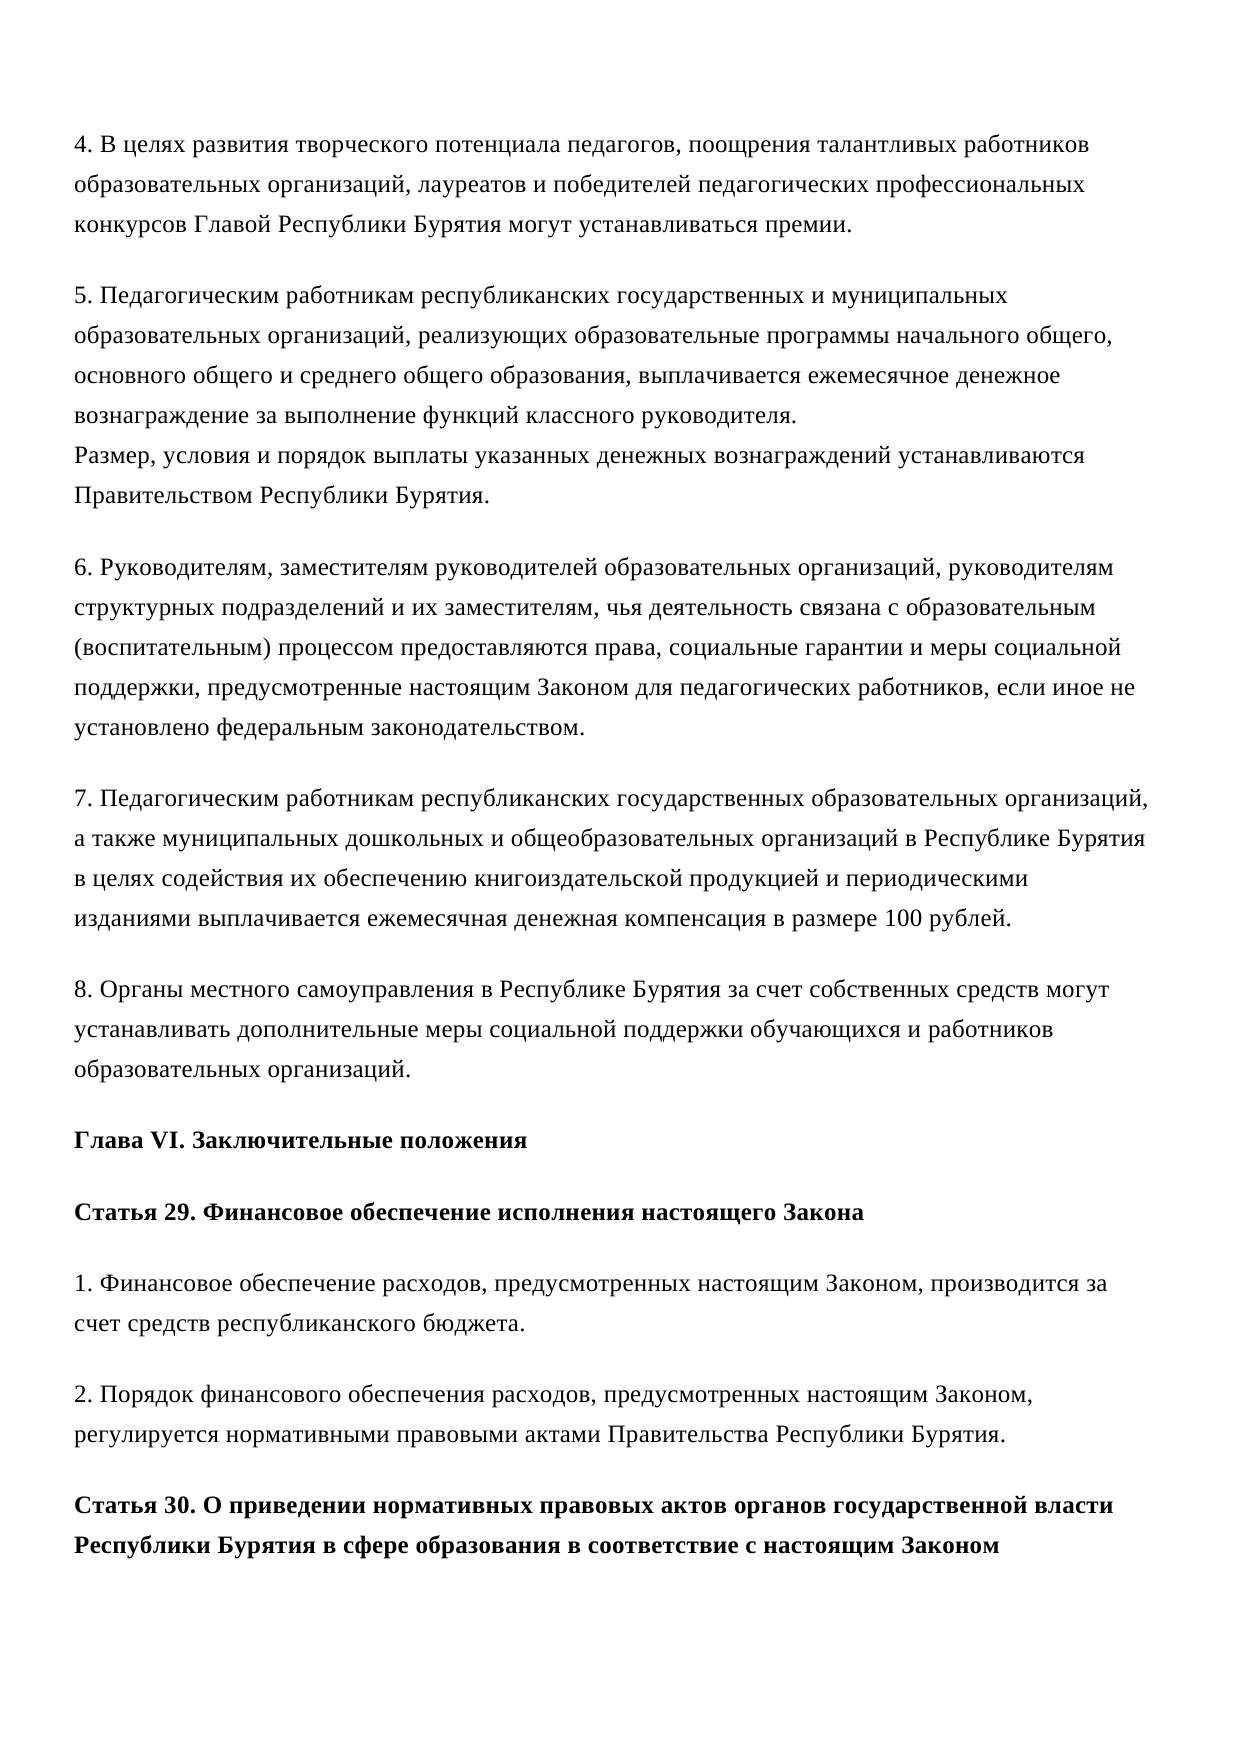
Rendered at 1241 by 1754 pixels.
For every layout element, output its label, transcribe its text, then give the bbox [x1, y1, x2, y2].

text 6. Руководителям, заместителям руководителей образовательных организаций, руководителям структурных подразделений и их заместителям, чья деятельность связана с образовательным (воспитательным) процессом предоставляются права, социальные гарантии и меры социальной поддержки, предусмотренные настоящим Законом для педагогических работников, если иное не установлено федеральным законодательством. [74, 541, 1152, 741]
text 4. В целях развития творческого потенциала педагогов, поощрения талантливых работников образовательных организаций, лауреатов и победителей педагогических профессиональных конкурсов Главой Республики Бурятия могут устанавливаться премии. [74, 118, 1152, 238]
text Глава VI. Заключительные положения [74, 1114, 1152, 1154]
text Статья 30. О приведении нормативных правовых актов органов государственной власти Республики Бурятия в сфере образования в соответствие с настоящим Законом [74, 1479, 1152, 1559]
text 7. Педагогическим работникам республиканских государственных образовательных организаций, а также муниципальных дошкольных и общеобразовательных организаций в Республике Бурятия в целях содействия их обеспечению книгоиздательской продукцией и периодическими изданиями выплачивается ежемесячная денежная компенсация в размере 100 рублей. [74, 772, 1152, 932]
text Статья 29. Финансовое обеспечение исполнения настоящего Закона [74, 1186, 1152, 1226]
text 5. Педагогическим работникам республиканских государственных и муниципальных образовательных организаций, реализующих образовательные программы начального общего, основного общего и среднего общего образования, выплачивается ежемесячное денежное вознаграждение за выполнение функций классного руководителя. Размер, условия и порядок выплаты указанных денежных вознаграждений устанавливаются Правительством Республики Бурятия. [74, 269, 1152, 509]
text 2. Порядок финансового обеспечения расходов, предусмотренных настоящим Законом, регулируется нормативными правовыми актами Правительства Республики Бурятия. [74, 1368, 1152, 1448]
text 1. Финансовое обеспечение расходов, предусмотренных настоящим Законом, производится за счет средств республиканского бюджета. [74, 1257, 1152, 1337]
text 8. Органы местного самоуправления в Республике Бурятия за счет собственных средств могут устанавливать дополнительные меры социальной поддержки обучающихся и работников образовательных организаций. [74, 963, 1152, 1083]
